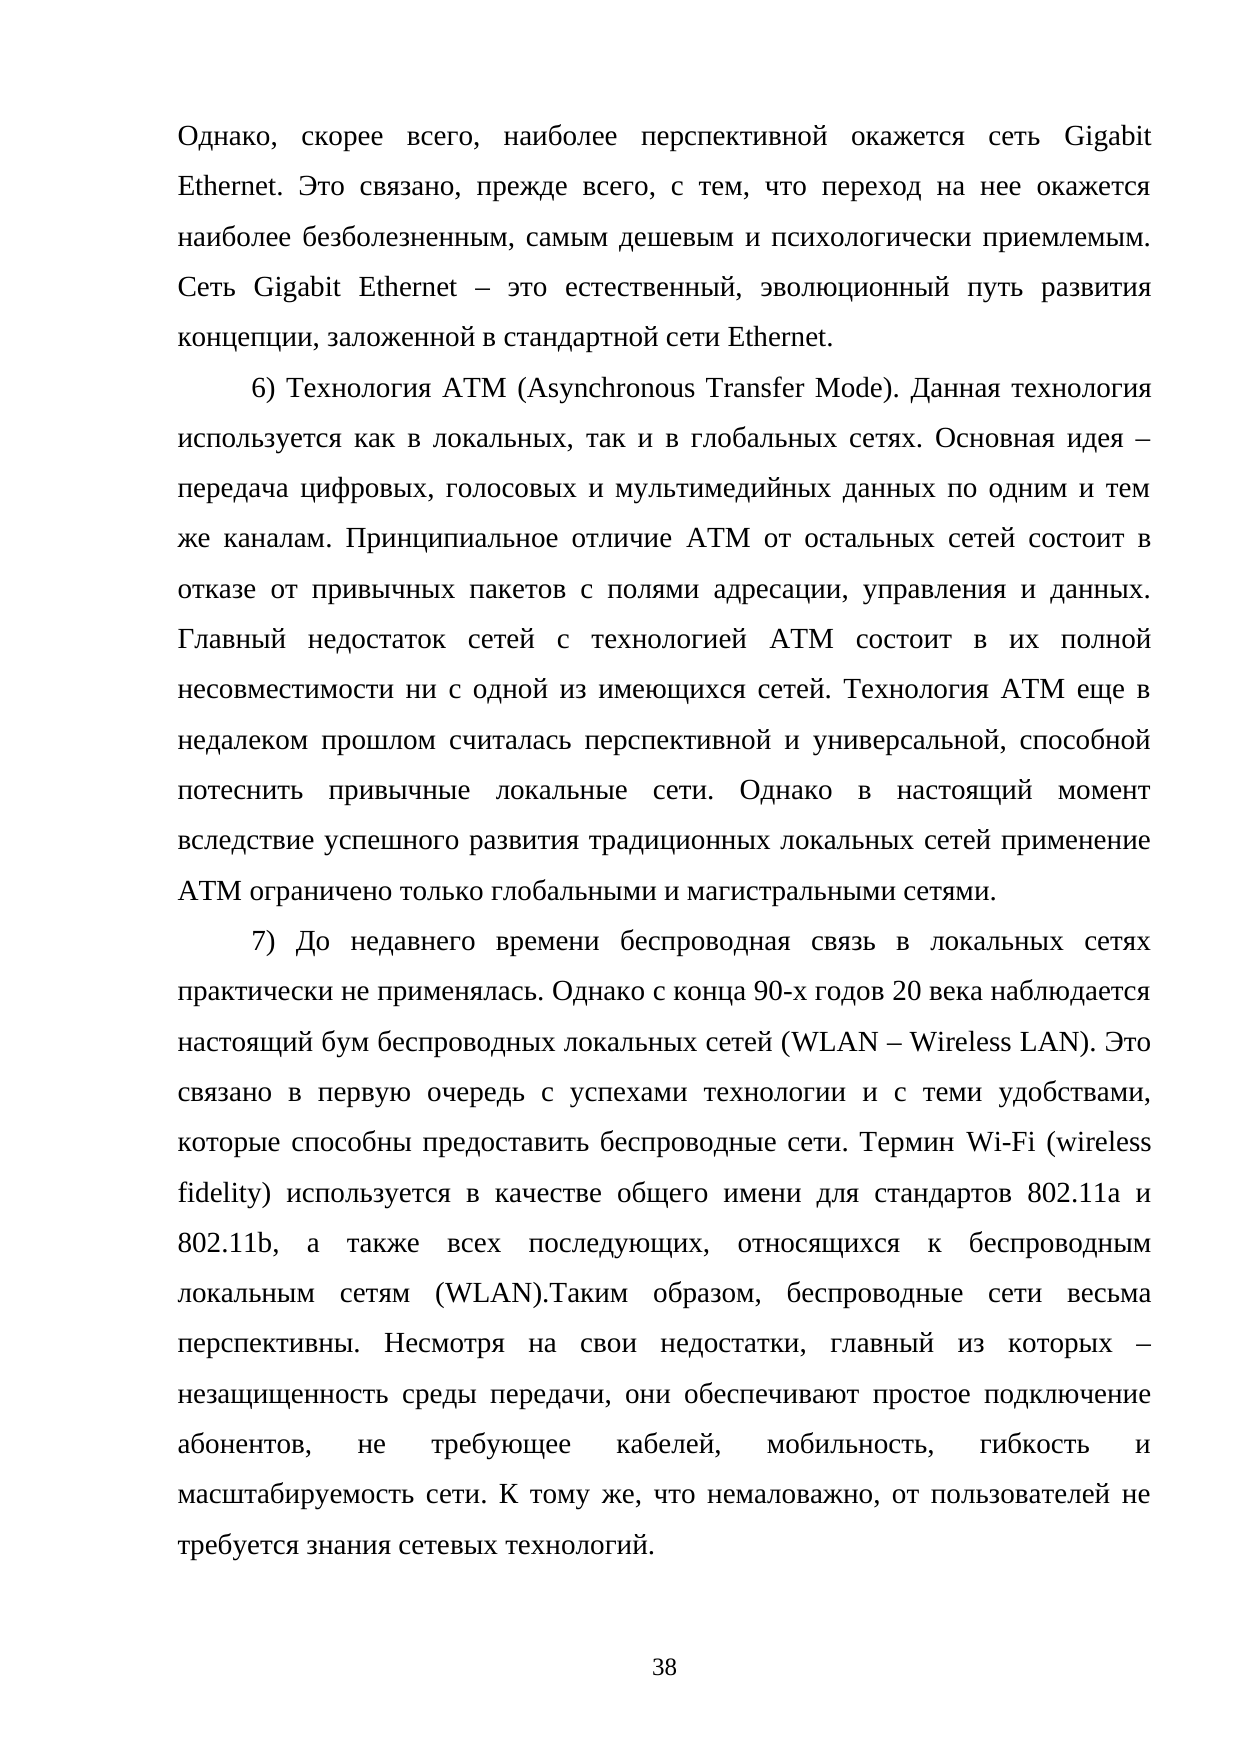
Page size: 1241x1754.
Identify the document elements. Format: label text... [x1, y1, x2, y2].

text 6) Технология ATM (Asynchronous Transfer Mode). Данная технология используется как в локальных, так и в глобальных сетях. Основная идея – передача цифровых, голосовых и мультимедийных данных по одним и тем же каналам. Принципиальное отличие ATM от остальных сетей состоит в отказе от привычных пакетов с полями адресации, управления и данных. Главный недостаток сетей с технологией ATM состоит в их полной несовместимости ни с одной из имеющихся сетей. Технология АТМ еще в недалеком прошлом считалась перспективной и универсальной, способной потеснить привычные локальные сети. Однако в настоящий момент вследствие успешного развития традиционных локальных сетей применение АТМ ограничено только глобальными и магистральными сетями. [177, 370, 1152, 906]
text 7) До недавнего времени беспроводная связь в локальных сетях практически не применялась. Однако с конца 90-х годов 20 века наблюдается настоящий бум беспроводных локальных сетей (WLAN – Wireless LAN). Это связано в первую очередь с успехами технологии и с теми удобствами, которые способны предоставить беспроводные сети. Термин Wi-Fi (wireless fidelity) используется в качестве общего имени для стандартов 802.11a и 802.11b, а также всех последующих, относящихся к беспроводным локальным сетям (WLAN).Таким образом, беспроводные сети весьма перспективны. Несмотря на свои недостатки, главный из которых – незащищенность среды передачи, они обеспечивают простое подключение абонентов, не требующее кабелей, мобильность, гибкость и масштабируемость сети. К тому же, что немаловажно, от пользователей не требуется знания сетевых технологий. [177, 923, 1152, 1560]
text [177, 118, 1152, 353]
